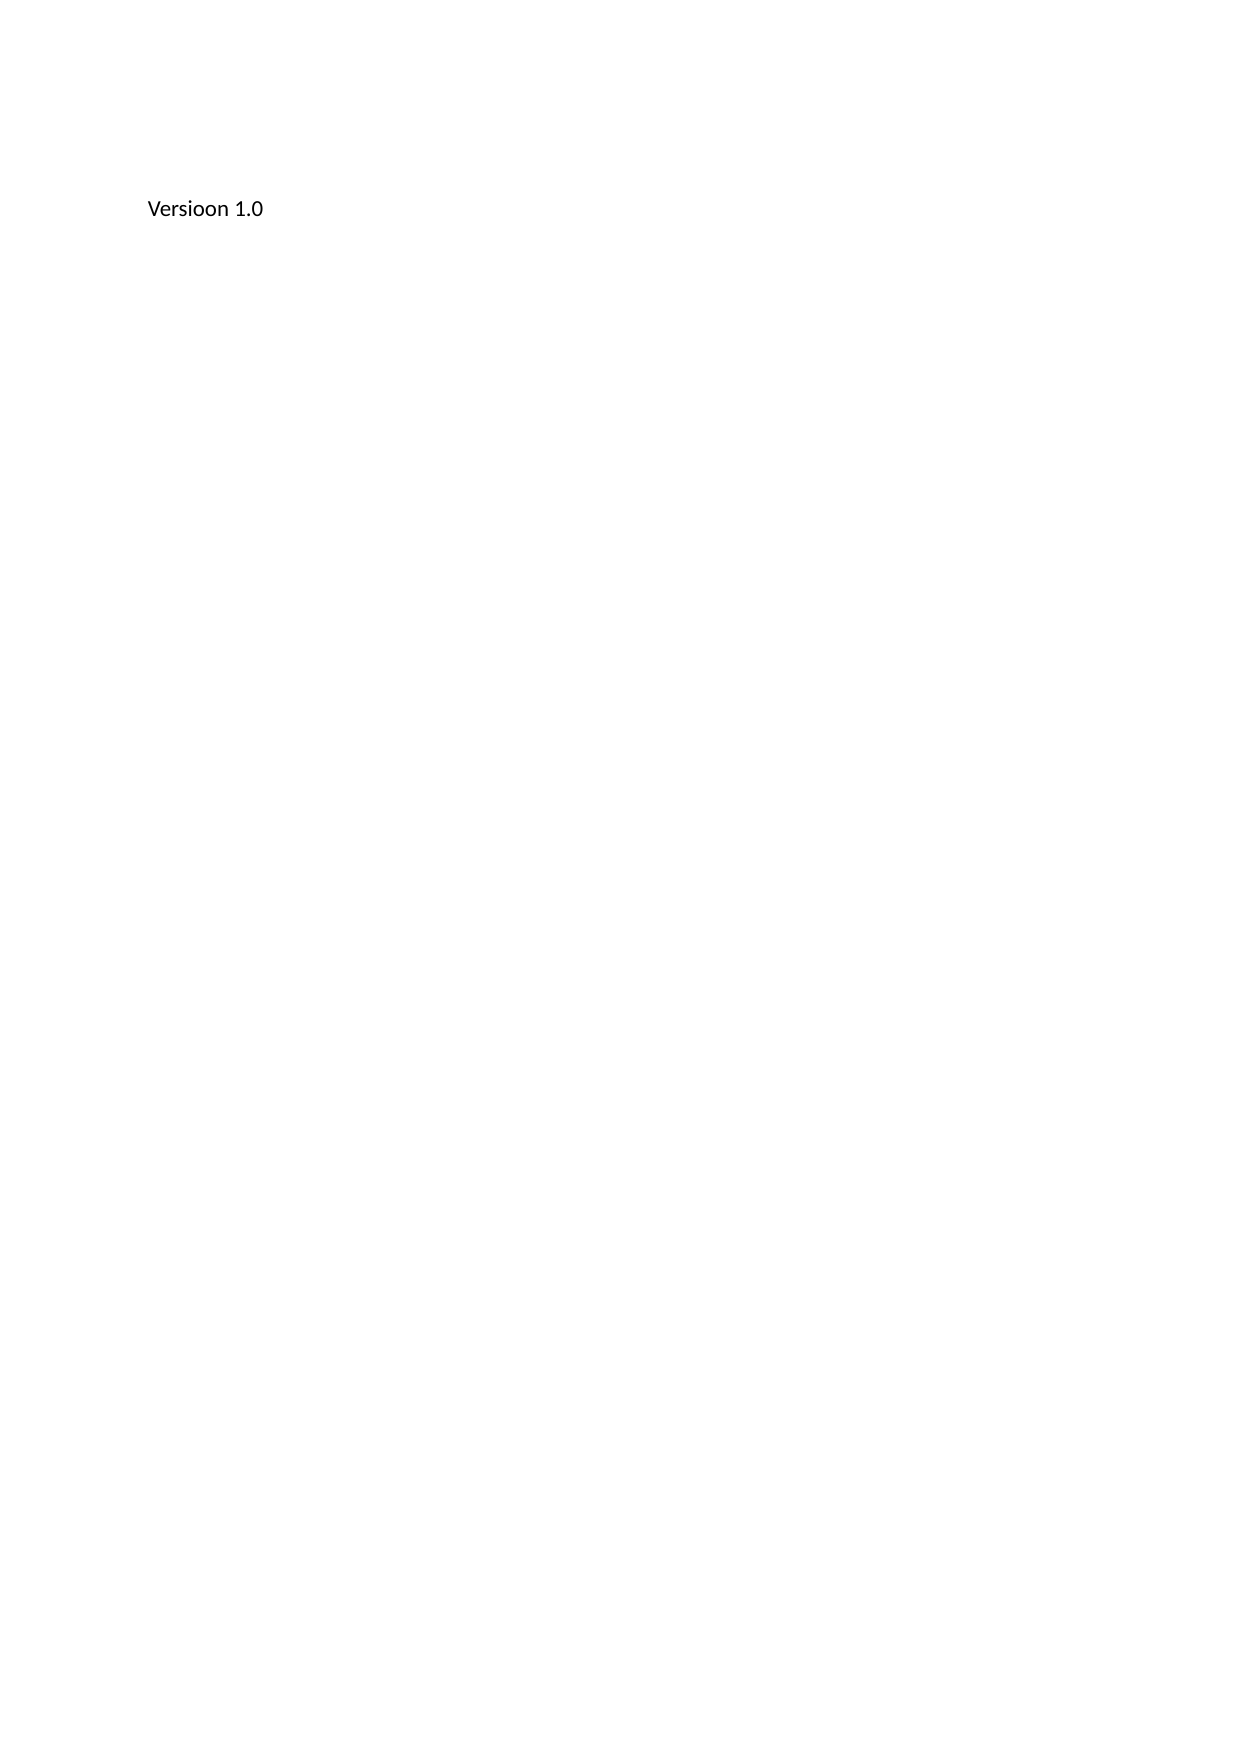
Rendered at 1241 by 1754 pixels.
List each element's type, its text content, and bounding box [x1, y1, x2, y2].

text Versioon 1.0 [148, 194, 1093, 222]
